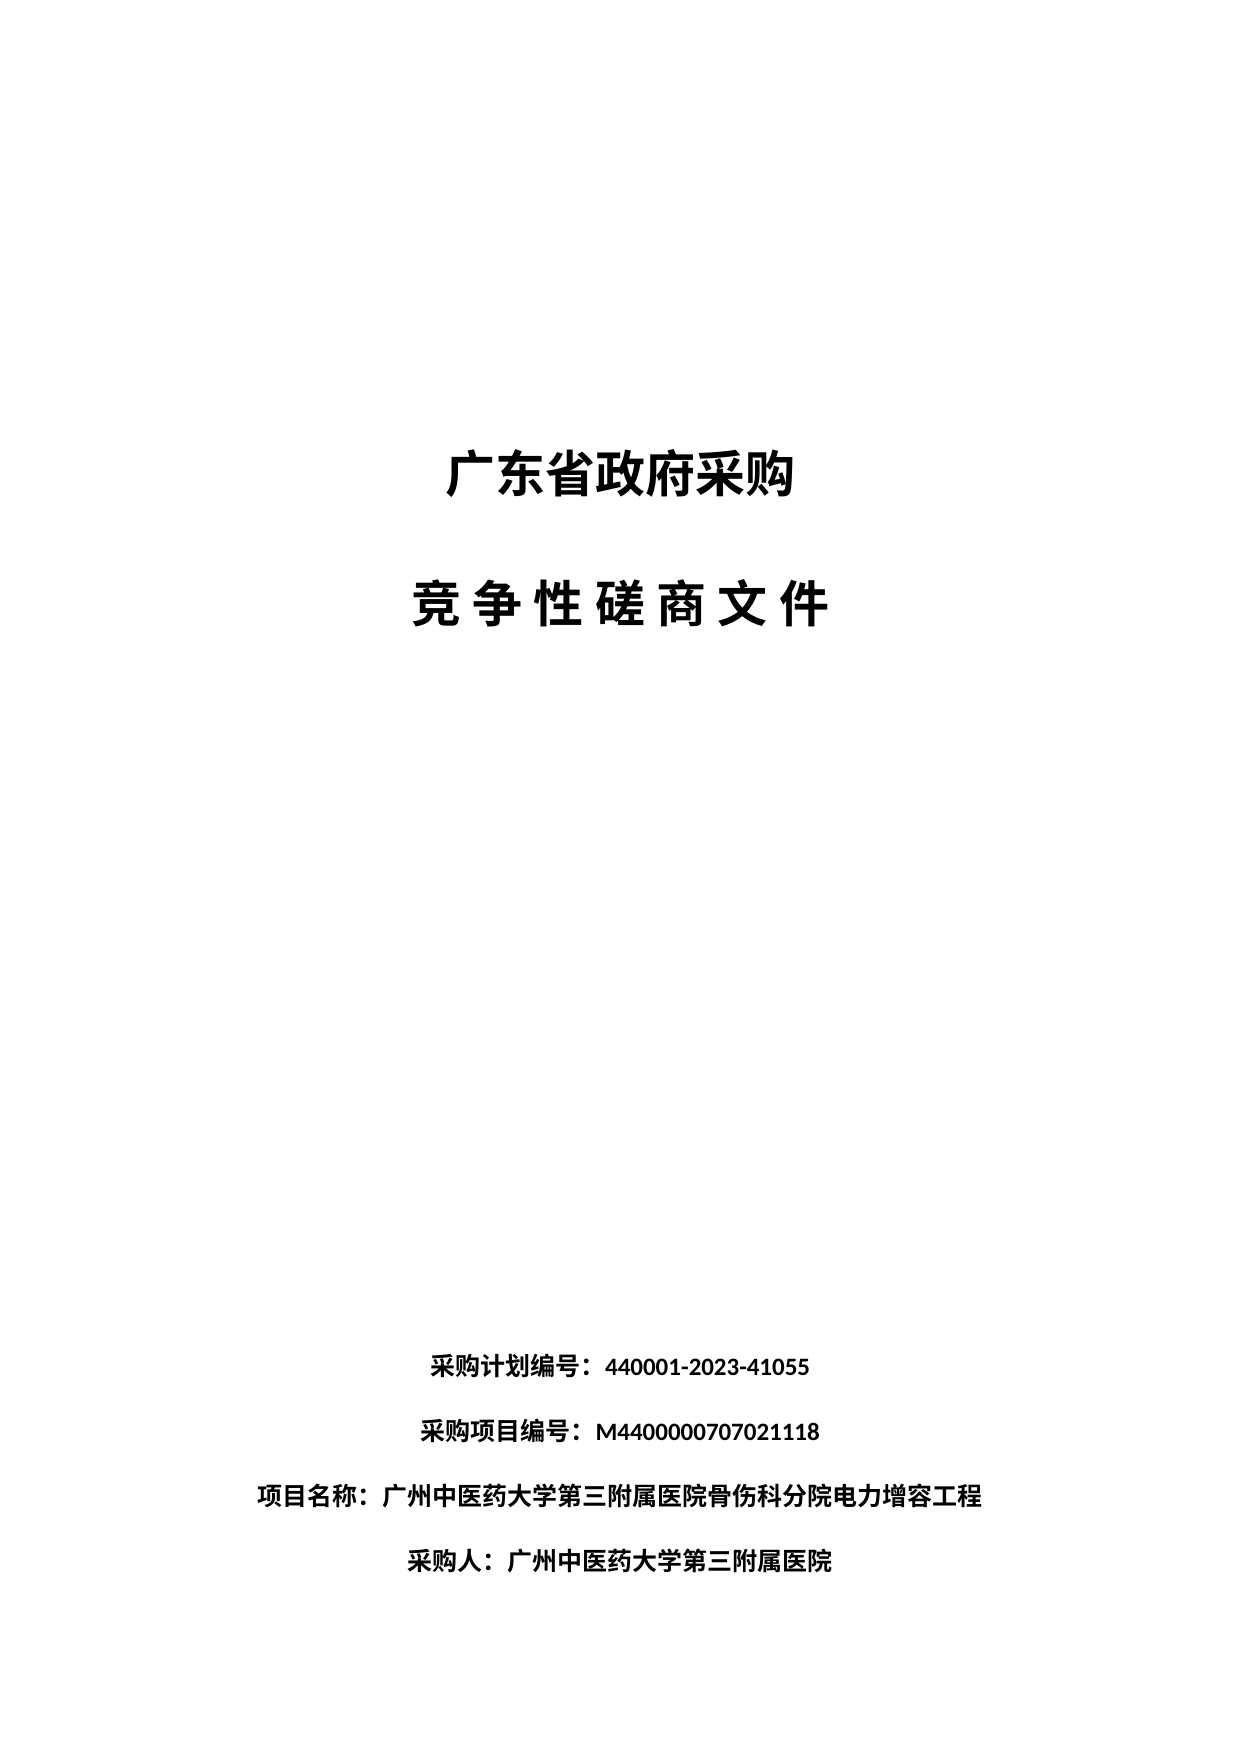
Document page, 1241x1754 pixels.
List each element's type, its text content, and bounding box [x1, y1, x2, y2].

text 竞 争 性 磋 商 文 件 [187, 552, 1053, 1332]
text 项目名称：广州中医药大学第三附属医院骨伤科分院电力增容工程 [187, 1462, 1053, 1527]
text 采购人：广州中医药大学第三附属医院 [187, 1527, 1053, 1592]
text 广东省政府采购 [187, 422, 1053, 519]
text 采购项目编号：M4400000707021118 [187, 1397, 1053, 1462]
text 采购计划编号：440001-2023-41055 [187, 1332, 1053, 1397]
